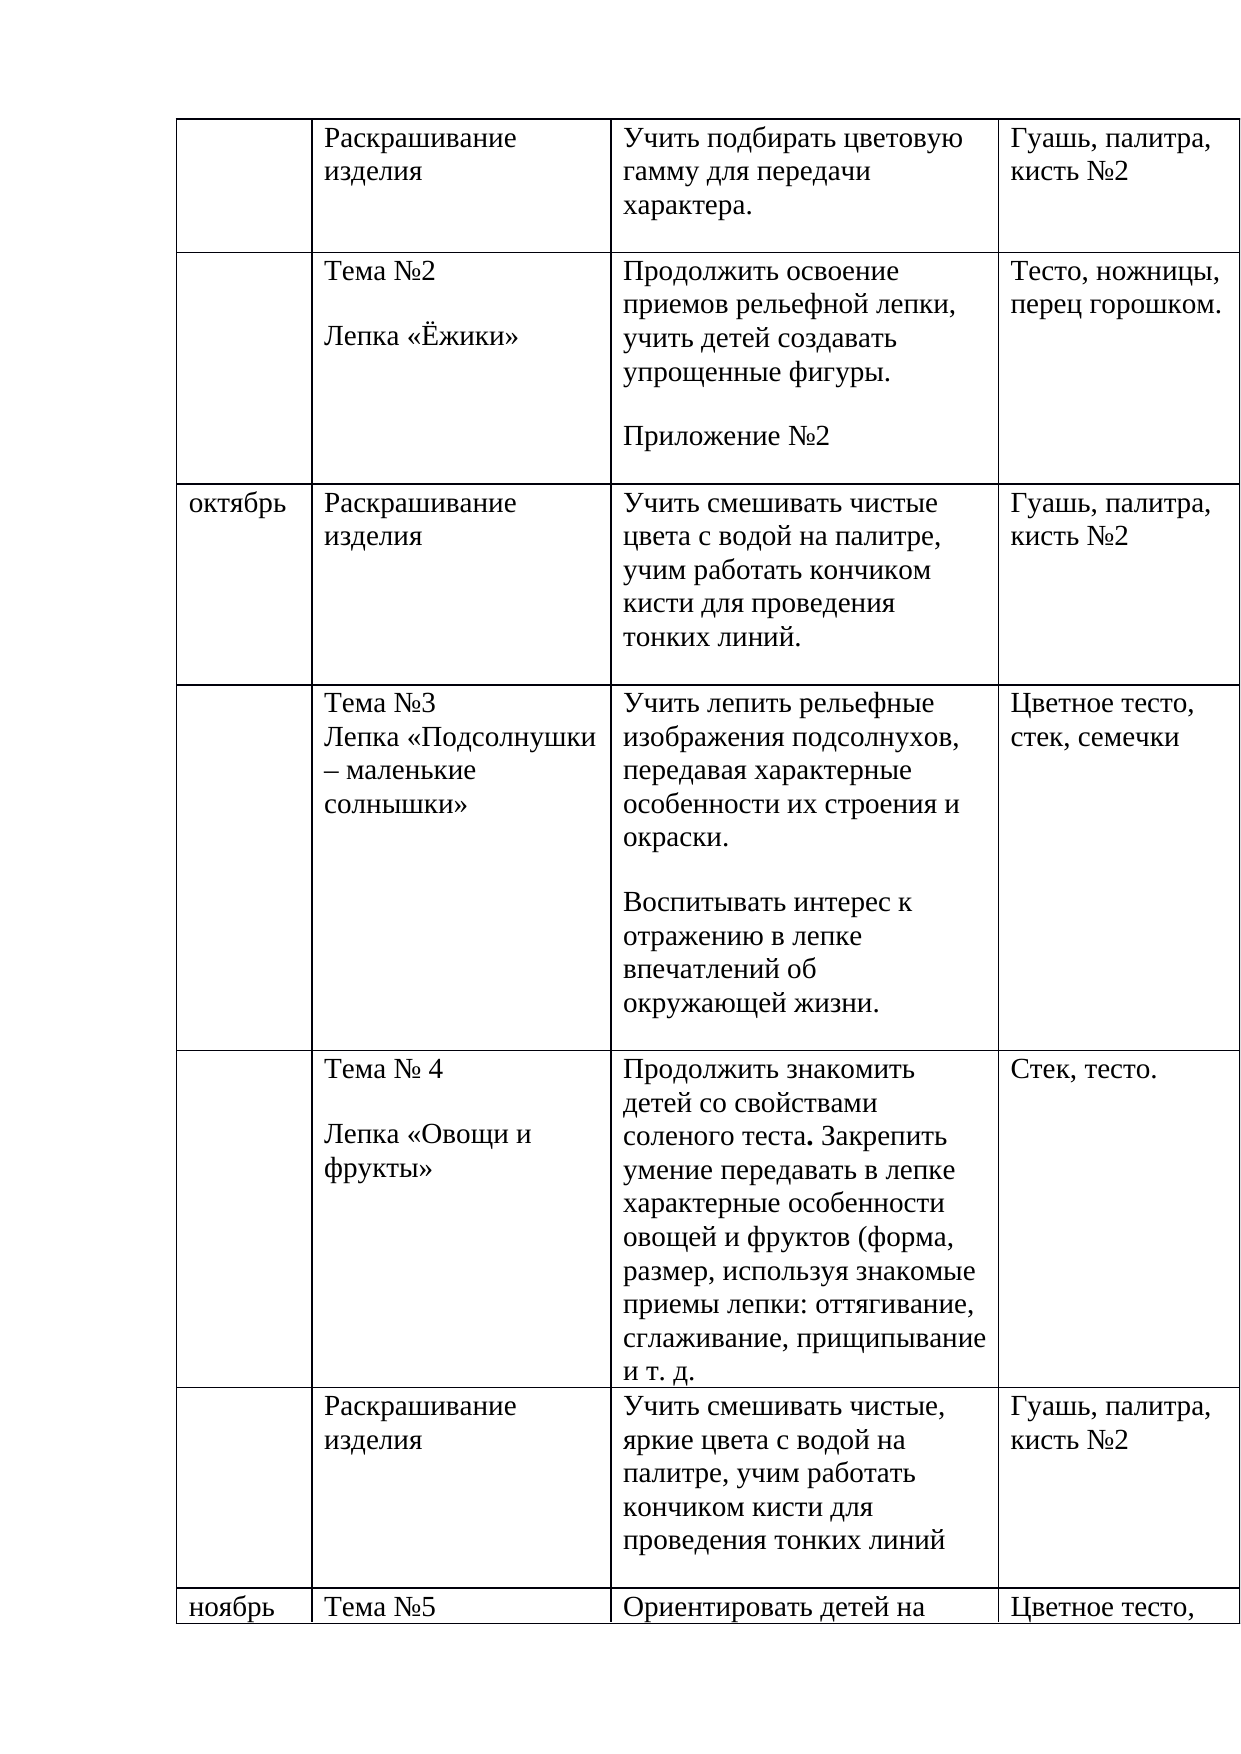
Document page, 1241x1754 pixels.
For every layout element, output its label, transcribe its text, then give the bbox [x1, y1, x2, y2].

table_cell Стек, тесто. [999, 1051, 1239, 1387]
table_cell Гуашь, палитра, кисть №2 [999, 1388, 1239, 1587]
table_cell Продолжить освоение приемов рельефной лепки, учить детей создавать упрощенные фигуры. Приложение №2 [612, 253, 998, 483]
table_cell Раскрашивание изделия [313, 1388, 610, 1587]
table_cell Тесто, ножницы, перец горошком. [999, 253, 1239, 483]
table_cell Учить лепить рельефные изображения подсолнухов, передавая характерные особенности их строения и окраски. Воспитывать интерес к отражению в лепке впечатлений об окружающей жизни. [612, 686, 998, 1050]
table_cell Раскрашивание изделия [313, 120, 610, 252]
table_cell Цветное тесто, стек, семечки [999, 686, 1239, 1050]
table_cell Тема №2 Лепка «Ёжики» [313, 253, 610, 483]
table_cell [612, 1589, 998, 1622]
table_cell Продолжить знакомить детей со свойствами соленого теста. Закрепить умение передавать в лепке характерные особенности овощей и фруктов (форма, размер, используя знакомые приемы лепки: оттягивание, сглаживание, прищипывание и т. д. [612, 1051, 998, 1387]
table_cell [313, 1589, 610, 1622]
table_cell [177, 120, 311, 252]
table_cell Тема №3 Лепка «Подсолнушки – маленькие солнышки» [313, 686, 610, 1050]
table_cell ноябрь [177, 1589, 311, 1622]
table_cell Учить смешивать чистые цвета с водой на палитре, учим работать кончиком кисти для проведения тонких линий. [612, 485, 998, 684]
table_cell [177, 686, 311, 1050]
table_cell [999, 1589, 1239, 1622]
table_cell [177, 1051, 311, 1387]
table_cell [177, 253, 311, 483]
table_cell Учить смешивать чистые, яркие цвета с водой на палитре, учим работать кончиком кисти для проведения тонких линий [612, 1388, 998, 1587]
table_cell Раскрашивание изделия [313, 485, 610, 684]
table_cell Гуашь, палитра, кисть №2 [999, 485, 1239, 684]
table_cell [177, 1388, 311, 1587]
table_cell октябрь [177, 485, 311, 684]
table_cell Тема № 4 Лепка «Овощи и фрукты» [313, 1051, 610, 1387]
table_cell Учить подбирать цветовую гамму для передачи характера. [612, 120, 998, 252]
table_cell Гуашь, палитра, кисть №2 [999, 120, 1239, 252]
